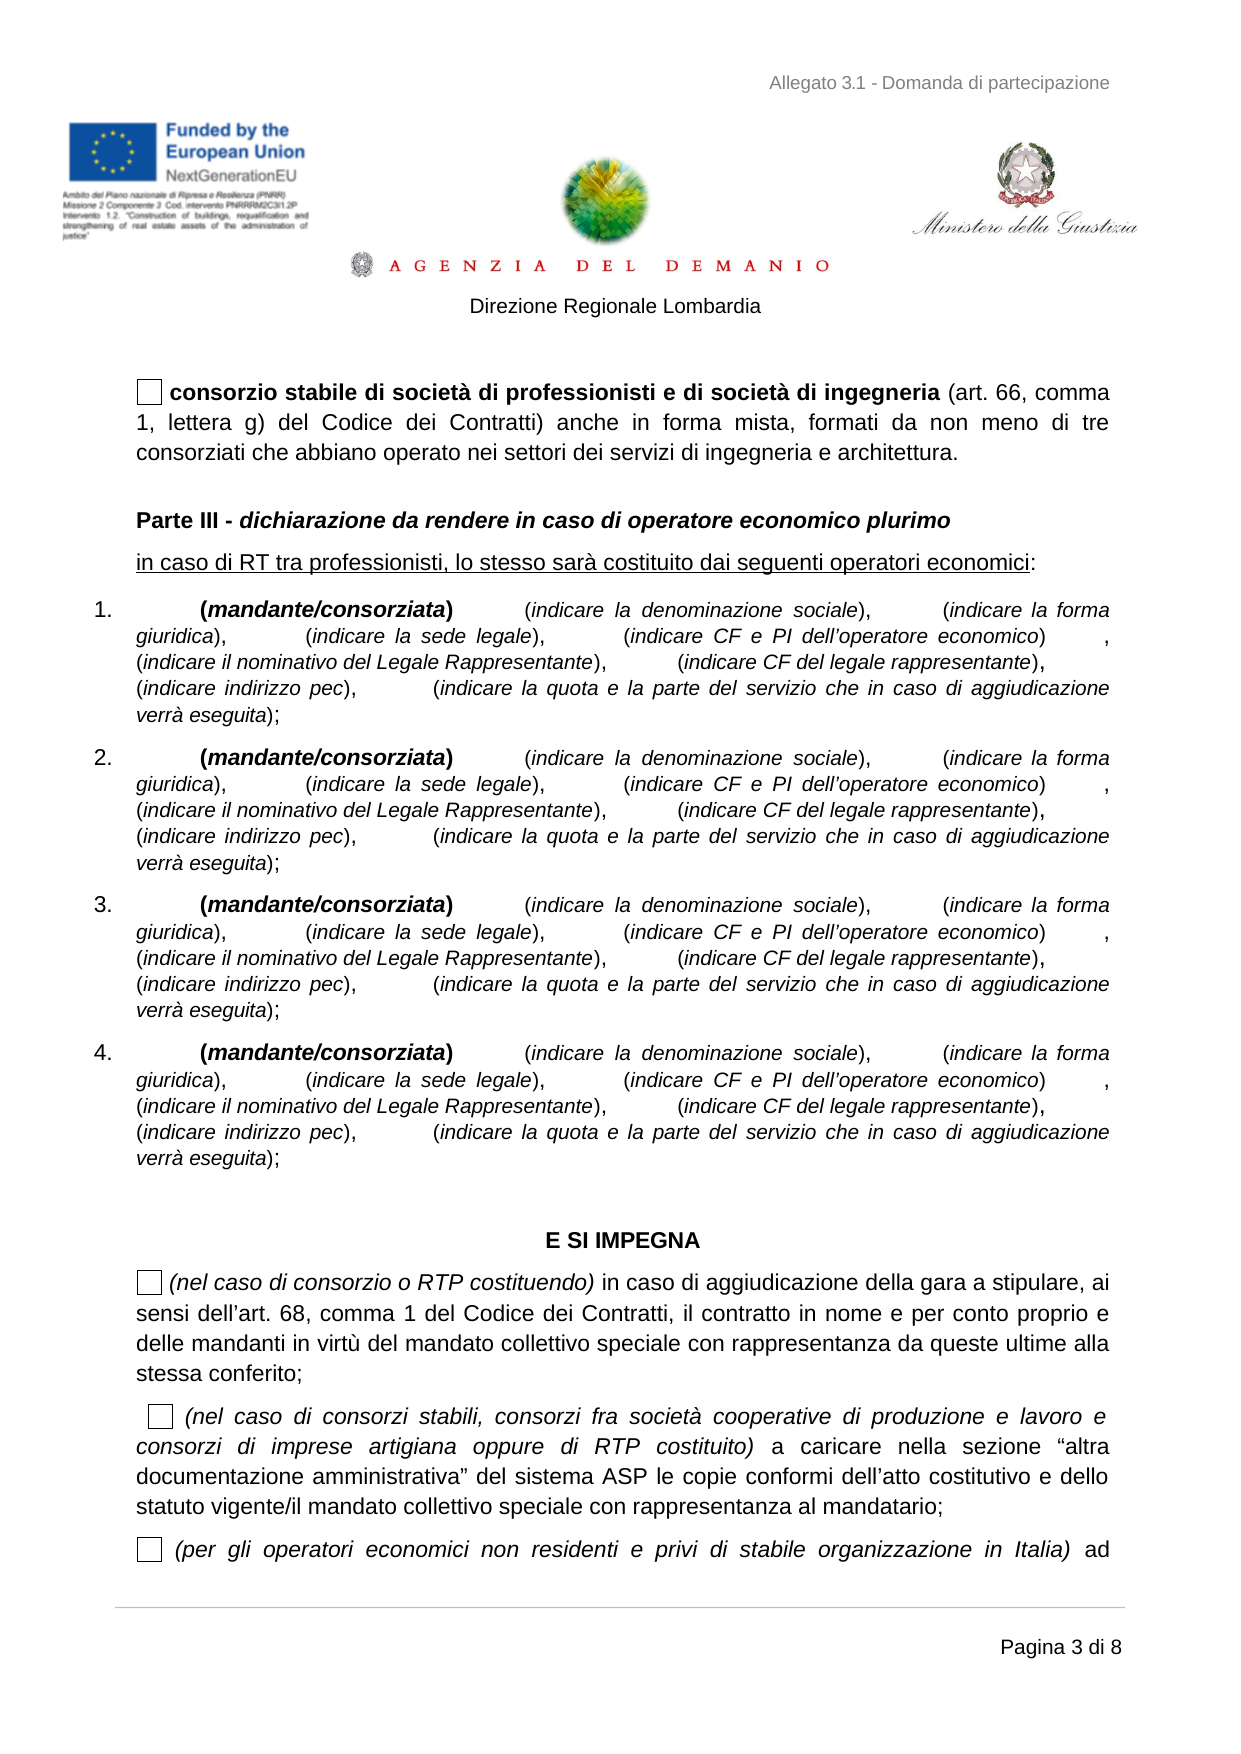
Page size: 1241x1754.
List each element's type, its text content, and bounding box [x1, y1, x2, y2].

text (nel caso di consorzi stabili, consorzi fra società cooperative di produzione e lavoro e consorzi di imprese artigiana oppure di RTP costituito) a caricare nella sezione “altra documentazione amministrativa” del sistema ASP le copie conformi dell’atto costitutivo e dello statuto vigente/il mandato collettivo speciale con rappresentanza al mandatario; [136, 1403, 1110, 1519]
list (mandante/consorziata) (indicare la denominazione sociale), (indicare la forma giuridica), (indicare la sede legale), (indicare CF e PI dell’operatore economico) , (indicare il nominativo del Legale Rappresentante), (indicare CF del legale rappresentante), (indicare indirizzo pec), (indicare la quota e la parte del servizio che in caso di aggiudicazione verrà eseguita); [94, 596, 1110, 727]
text Parte III - dichiarazione da rendere in caso di operatore economico plurimo [136, 507, 1110, 533]
picture [344, 147, 833, 284]
list (mandante/consorziata) (indicare la denominazione sociale), (indicare la forma giuridica), (indicare la sede legale), (indicare CF e PI dell’operatore economico) , (indicare il nominativo del Legale Rappresentante), (indicare CF del legale rappresentante), (indicare indirizzo pec), (indicare la quota e la parte del servizio che in caso di aggiudicazione verrà eseguita); [94, 1040, 1110, 1171]
list (mandante/consorziata) (indicare la denominazione sociale), (indicare la forma giuridica), (indicare la sede legale), (indicare CF e PI dell’operatore economico) , (indicare il nominativo del Legale Rappresentante), (indicare CF del legale rappresentante), (indicare indirizzo pec), (indicare la quota e la parte del servizio che in caso di aggiudicazione verrà eseguita); [94, 744, 1110, 875]
list (mandante/consorziata) (indicare la denominazione sociale), (indicare la forma giuridica), (indicare la sede legale), (indicare CF e PI dell’operatore economico) , (indicare il nominativo del Legale Rappresentante), (indicare CF del legale rappresentante), (indicare indirizzo pec), (indicare la quota e la parte del servizio che in caso di aggiudicazione verrà eseguita); [94, 892, 1110, 1023]
text consorzio stabile di società di professionisti e di società di ingegneria (art. 66, comma 1, lettera g) del Codice dei Contratti) anche in forma mista, formati da non meno di tre consorziati che abbiano operato nei settori dei servizi di ingegneria e architettura. [136, 378, 1110, 465]
text in caso di RT tra professionisti, lo stesso sarà costituito dai seguenti operatori economici: [136, 549, 1110, 576]
picture [62, 121, 317, 262]
text (nel caso di consorzio o RTP costituendo) in caso di aggiudicazione della gara a stipulare, ai sensi dell’art. 68, comma 1 del Codice dei Contratti, il contratto in nome e per conto proprio e delle mandanti in virtù del mandato collettivo speciale con rappresentanza da queste ultime alla stessa conferito; [136, 1269, 1110, 1386]
subtitle E SI IMPEGNA [136, 1227, 1110, 1253]
